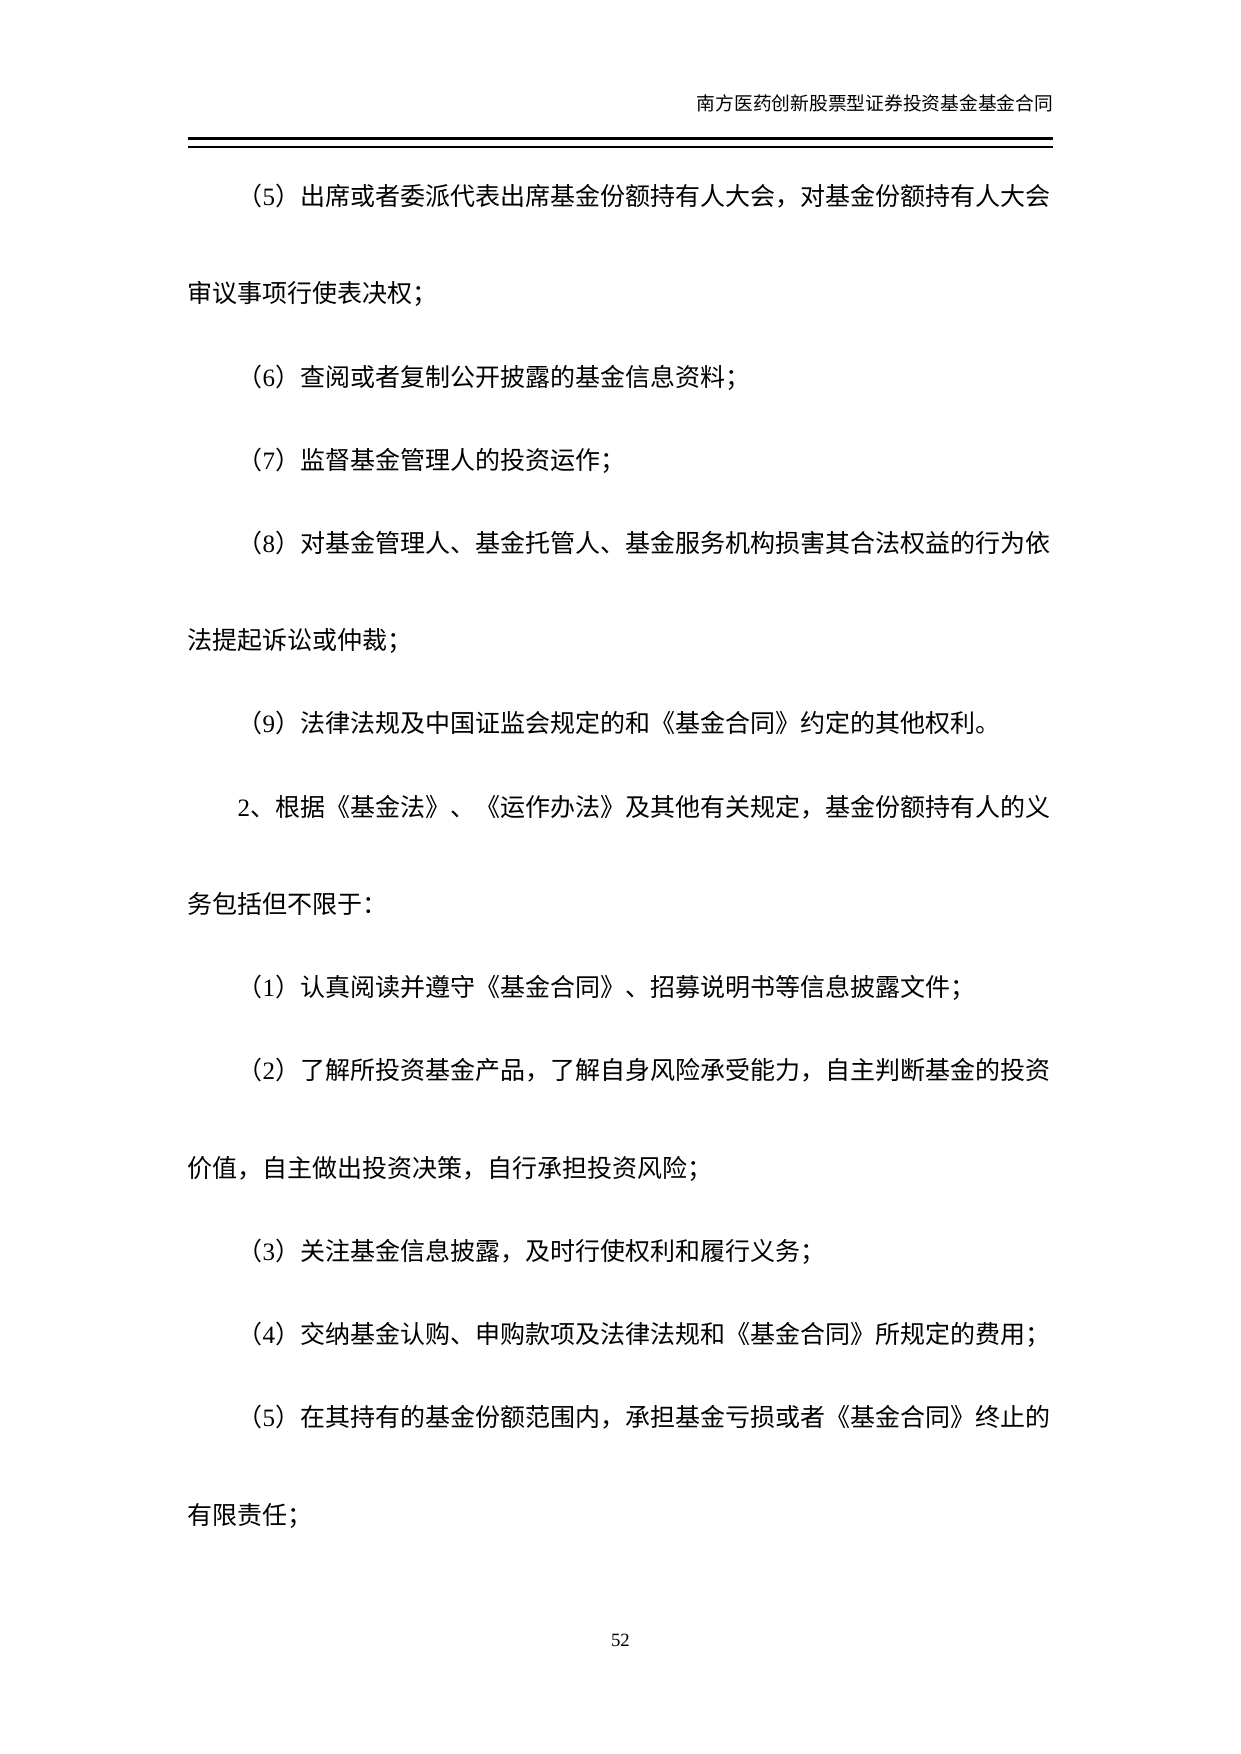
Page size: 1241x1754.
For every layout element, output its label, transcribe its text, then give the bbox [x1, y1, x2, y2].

text （5）在其持有的基金份额范围内，承担基金亏损或者《基金合同》终止的有限责任； [187, 1383, 1053, 1546]
text （7）监督基金管理人的投资运作； [187, 426, 1053, 491]
text 2、根据《基金法》、《运作办法》及其他有关规定，基金份额持有人的义务包括但不限于： [187, 773, 1053, 935]
text （9）法律法规及中国证监会规定的和《基金合同》约定的其他权利。 [187, 689, 1053, 754]
text （2）了解所投资基金产品，了解自身风险承受能力，自主判断基金的投资价值，自主做出投资决策，自行承担投资风险； [187, 1036, 1053, 1199]
text （6）查阅或者复制公开披露的基金信息资料； [187, 343, 1053, 408]
text （5）出席或者委派代表出席基金份额持有人大会，对基金份额持有人大会审议事项行使表决权； [187, 162, 1053, 324]
text （3）关注基金信息披露，及时行使权利和履行义务； [187, 1217, 1053, 1282]
text （4）交纳基金认购、申购款项及法律法规和《基金合同》所规定的费用； [187, 1300, 1053, 1365]
text （1）认真阅读并遵守《基金合同》、招募说明书等信息披露文件； [187, 953, 1053, 1018]
text （8）对基金管理人、基金托管人、基金服务机构损害其合法权益的行为依法提起诉讼或仲裁； [187, 509, 1053, 671]
